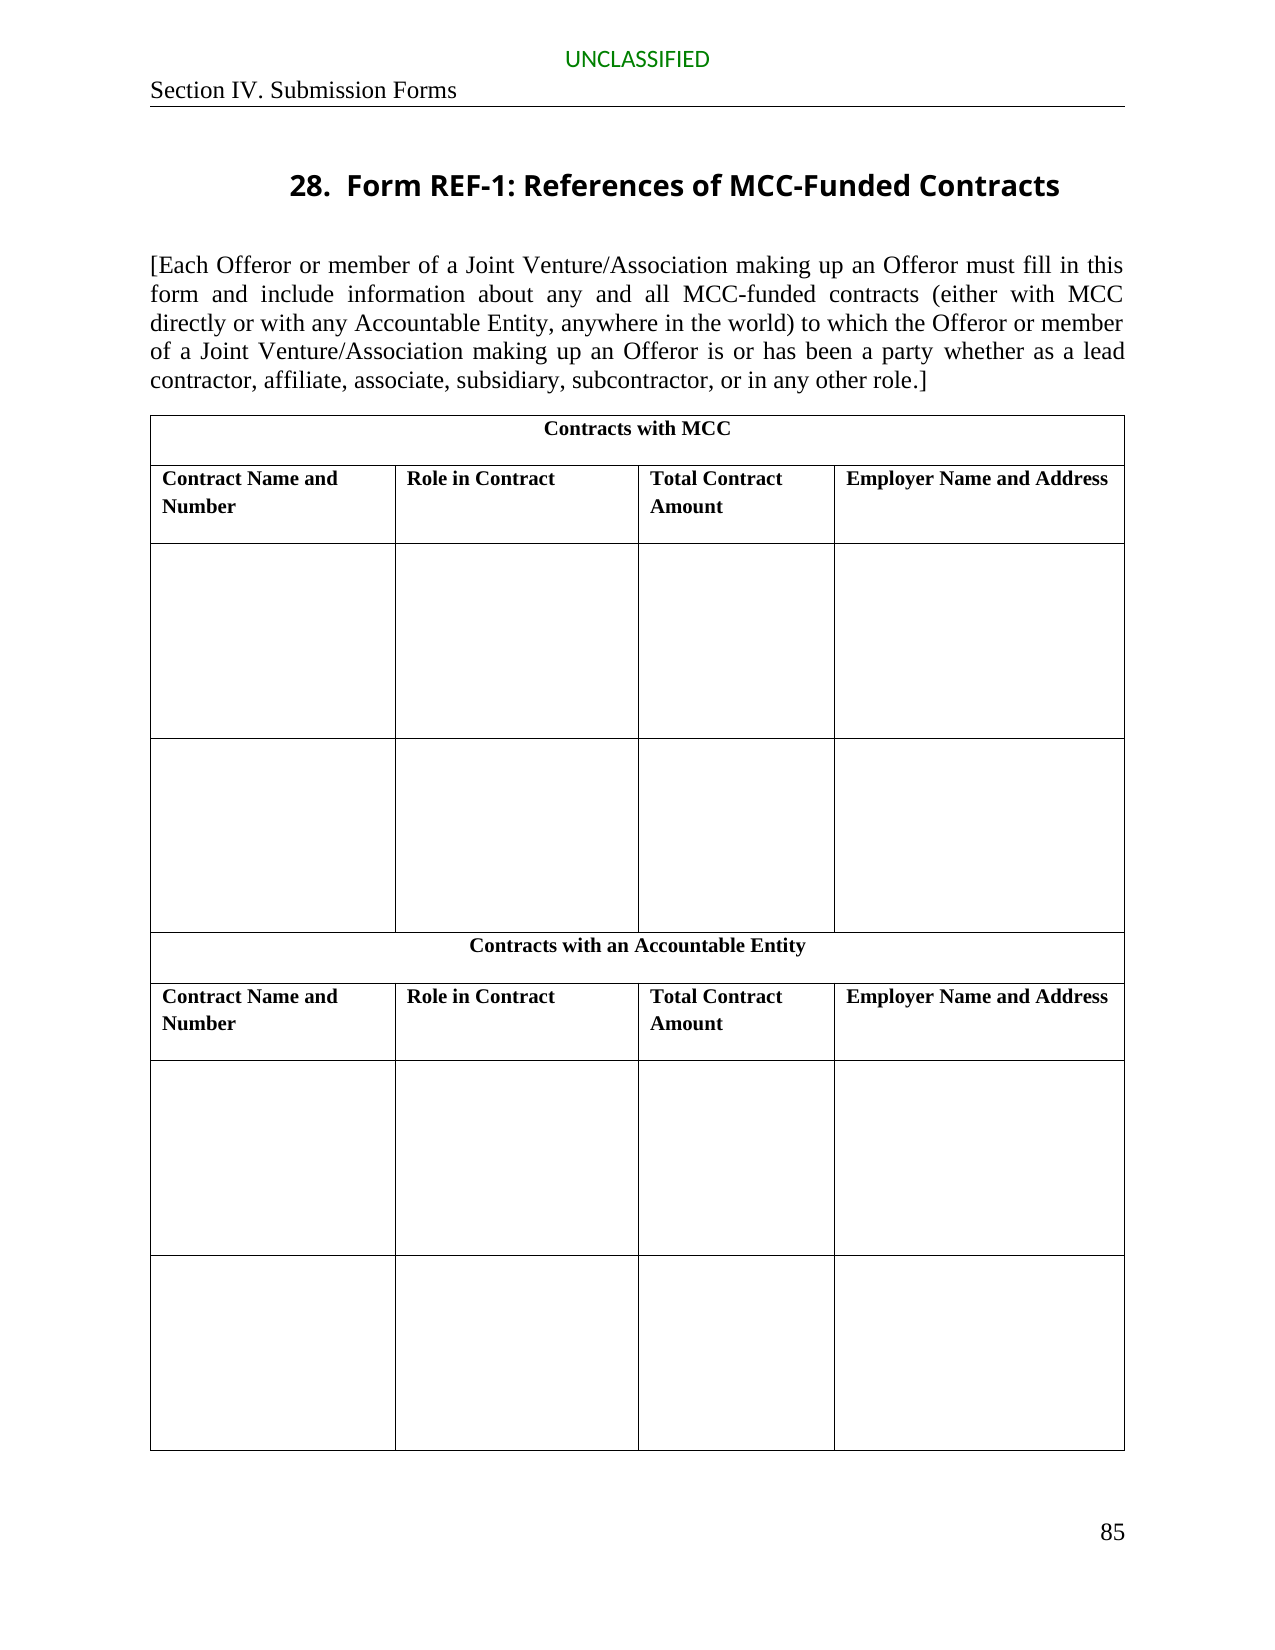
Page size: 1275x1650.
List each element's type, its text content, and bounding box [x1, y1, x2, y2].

table_cell [151, 739, 395, 932]
table_cell [151, 1256, 395, 1450]
table_cell Role in Contract [396, 984, 638, 1060]
table_cell [835, 1256, 1124, 1450]
subtitle Form REF-1: References of MCC-Funded Contracts [225, 166, 1125, 205]
table_cell [151, 544, 395, 737]
table_cell [835, 544, 1124, 737]
table_cell Total Contract Amount [639, 466, 834, 543]
table_cell [639, 1061, 834, 1255]
table_cell [639, 544, 834, 737]
table_cell Contract Name and Number [151, 466, 395, 543]
table_cell Employer Name and Address [835, 466, 1124, 543]
table_header Contracts with MCC [151, 416, 1124, 465]
table_cell [151, 1061, 395, 1255]
table_cell [835, 739, 1124, 932]
text [Each Offeror or member of a Joint Venture/Association making up an Offeror must fill in this form and include information about any and all MCC-funded contracts (either with MCC directly or with any Accountable Entity, anywhere in the world) to which the Offeror or member of a Joint Venture/Association making up an Offeror is or has been a party whether as a lead contractor, affiliate, associate, subsidiary, subcontractor, or in any other role.] [150, 250, 1125, 394]
table_cell [396, 1061, 638, 1255]
table_cell Contracts with an Accountable Entity [151, 933, 1124, 982]
table_cell [396, 1256, 638, 1450]
table_cell [835, 1061, 1124, 1255]
table_cell [639, 739, 834, 932]
table_cell Total Contract Amount [639, 984, 834, 1060]
table_cell Contract Name and Number [151, 984, 395, 1060]
table_cell [396, 739, 638, 932]
table_cell [396, 544, 638, 737]
table_cell Employer Name and Address [835, 984, 1124, 1060]
table_cell [639, 1256, 834, 1450]
table_cell Role in Contract [396, 466, 638, 543]
